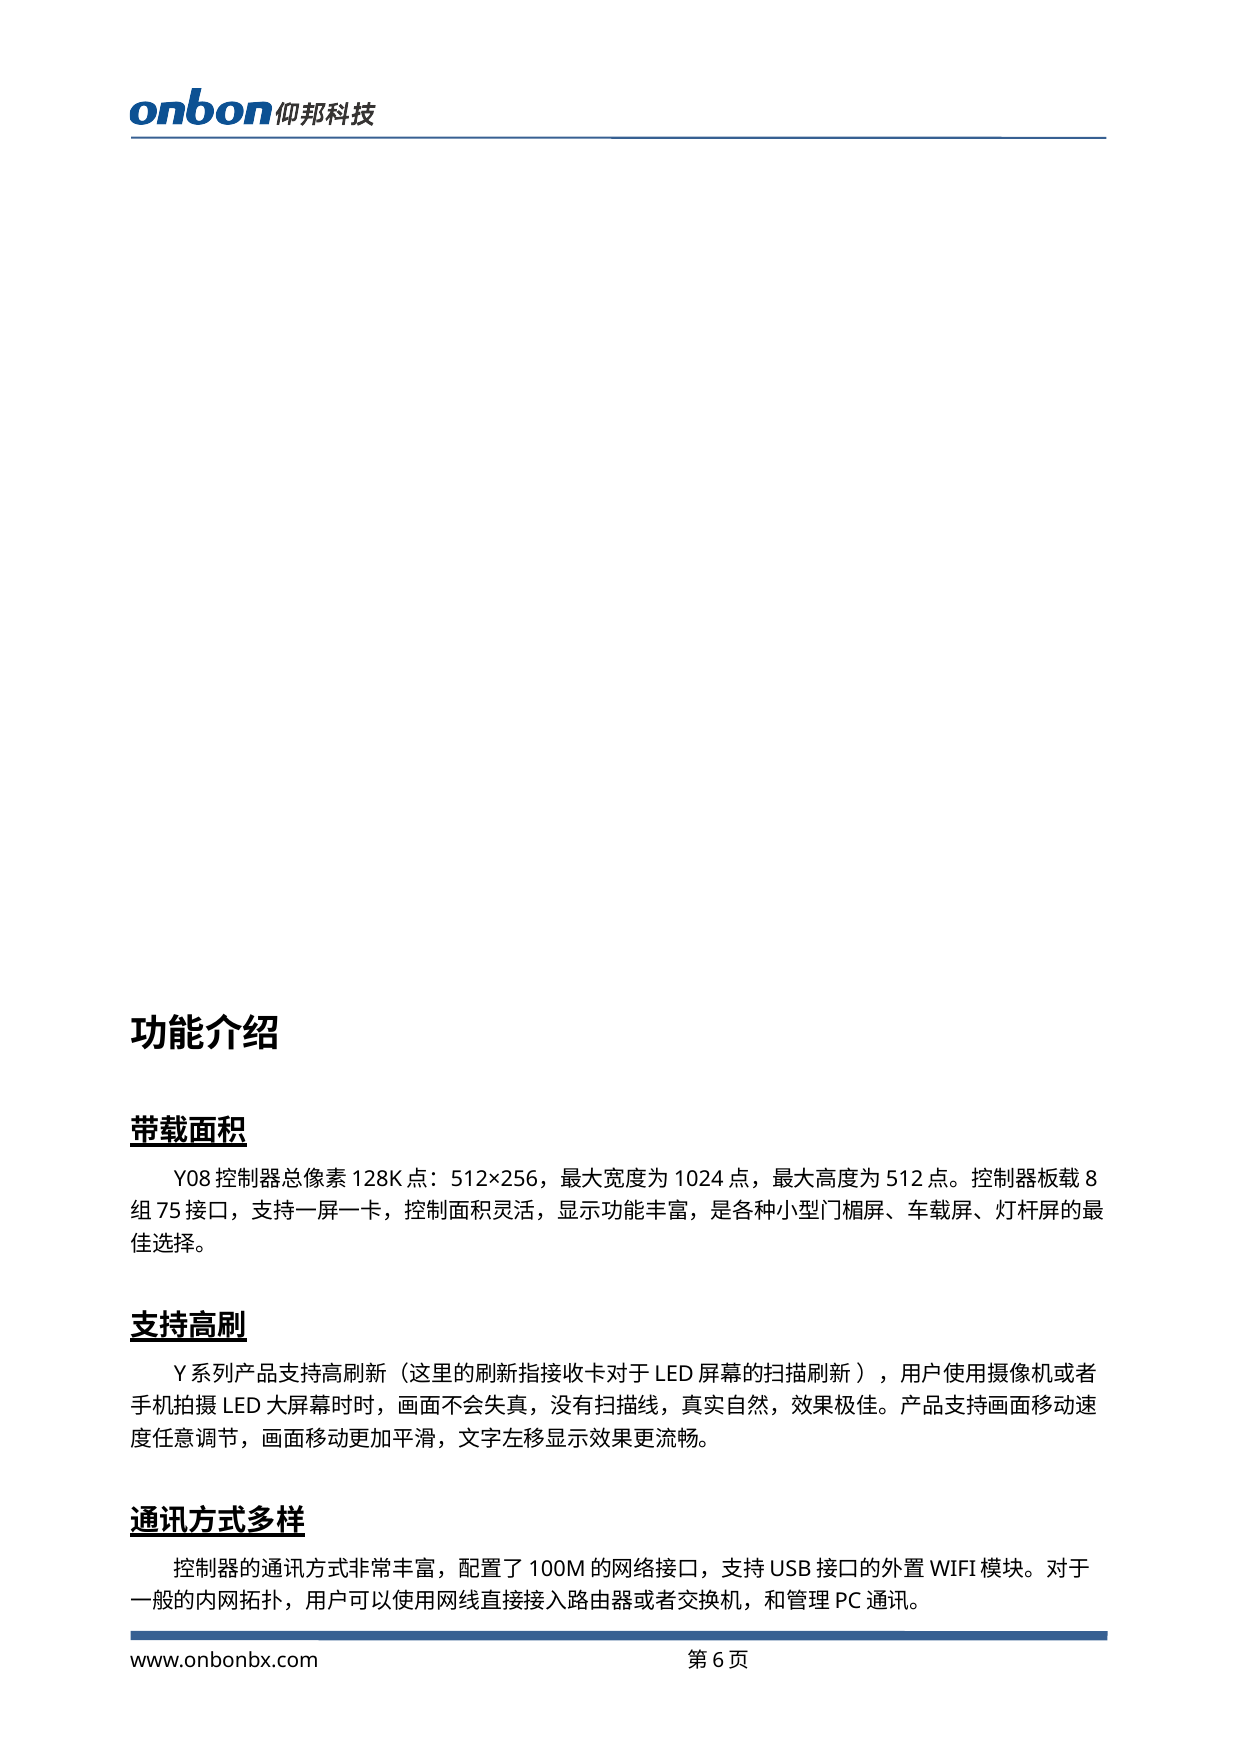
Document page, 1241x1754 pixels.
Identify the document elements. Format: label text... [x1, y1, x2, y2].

text 通讯方式多样 [130, 1485, 1110, 1550]
text Y08控制器总像素128K点：512×256，最大宽度为1024点，最大高度为512点。控制器板载8组75接口，支持一屏一卡，控制面积灵活，显示功能丰富，是各种小型门楣屏、车载屏、灯杆屏的最佳选择。 [130, 1160, 1110, 1258]
text Y系列产品支持高刷新（这里的刷新指接收卡对于LED屏幕的扫描刷新 ），用户使用摄像机或者手机拍摄LED大屏幕时时，画面不会失真，没有扫描线，真实自然，效果极佳。产品支持画面移动速度任意调节，画面移动更加平滑，文字左移显示效果更流畅。 [130, 1355, 1110, 1453]
text 功能介绍 [130, 998, 1110, 1063]
text 带载面积 [130, 1095, 1110, 1160]
picture [129, 88, 376, 126]
text 支持高刷 [130, 1290, 1110, 1355]
text 控制器的通讯方式非常丰富，配置了100M的网络接口，支持USB接口的外置WIFI模块。对于一般的内网拓扑，用户可以使用网线直接接入路由器或者交换机，和管理PC通讯。 [130, 1550, 1110, 1615]
